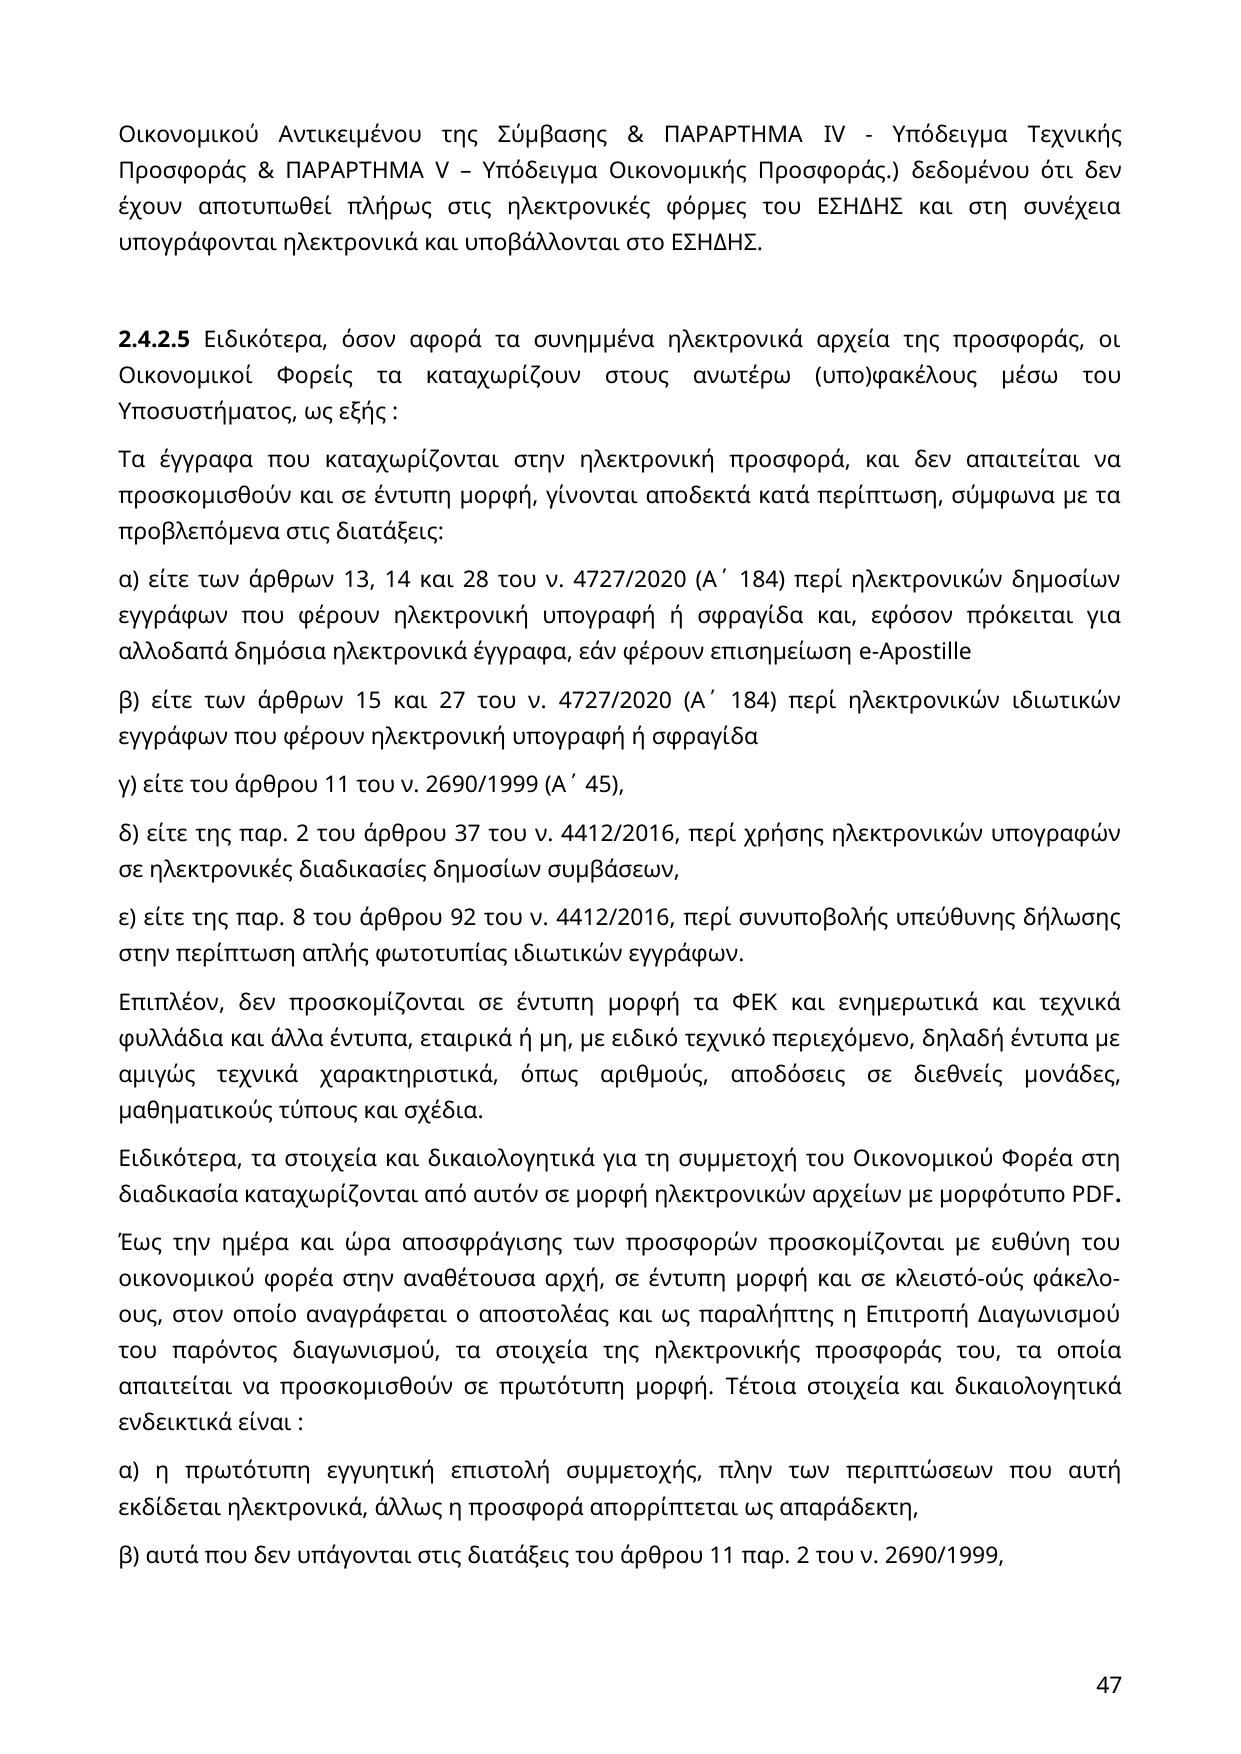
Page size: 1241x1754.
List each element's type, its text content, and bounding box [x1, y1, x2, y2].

text ε) είτε της παρ. 8 του άρθρου 92 του ν. 4412/2016, περί συνυποβολής υπεύθυνης δήλωσης στην περίπτωση απλής φωτοτυπίας ιδιωτικών εγγράφων. [118, 901, 1122, 968]
text α) είτε των άρθρων 13, 14 και 28 του ν. 4727/2020 (Α΄ 184) περί ηλεκτρονικών δημοσίων εγγράφων που φέρουν ηλεκτρονική υπογραφή ή σφραγίδα και, εφόσον πρόκειται για αλλοδαπά δημόσια ηλεκτρονικά έγγραφα, εάν φέρουν επισημείωση e-Apostille [118, 563, 1122, 667]
text Ειδικότερα, τα στοιχεία και δικαιολογητικά για τη συμμετοχή του Οικονομικού Φορέα στη διαδικασία καταχωρίζονται από αυτόν σε μορφή ηλεκτρονικών αρχείων με μορφότυπο PDF. [118, 1142, 1122, 1209]
text Έως την ημέρα και ώρα αποσφράγισης των προσφορών προσκομίζονται με ευθύνη του οικονομικού φορέα στην αναθέτουσα αρχή, σε έντυπη μορφή και σε κλειστό-ούς φάκελο-ους, στον οποίο αναγράφεται ο αποστολέας και ως παραλήπτης η Επιτροπή Διαγωνισμού του παρόντος διαγωνισμού, τα στοιχεία της ηλεκτρονικής προσφοράς του, τα οποία απαιτείται να προσκομισθούν σε πρωτότυπη μορφή. Τέτοια στοιχεία και δικαιολογητικά ενδεικτικά είναι : [118, 1226, 1122, 1437]
text γ) είτε του άρθρου 11 του ν. 2690/1999 (Α΄ 45), [118, 768, 1122, 799]
text β) αυτά που δεν υπάγονται στις διατάξεις του άρθρου 11 παρ. 2 του ν. 2690/1999, [118, 1539, 1122, 1570]
text 2.4.2.5 Ειδικότερα, όσον αφορά τα συνημμένα ηλεκτρονικά αρχεία της προσφοράς, οι Οικονομικοί Φορείς τα καταχωρίζουν στους ανωτέρω (υπο)φακέλους μέσω του Υποσυστήματος, ως εξής : [118, 323, 1122, 426]
text α) η πρωτότυπη εγγυητική επιστολή συμμετοχής, πλην των περιπτώσεων που αυτή εκδίδεται ηλεκτρονικά, άλλως η προσφορά απορρίπτεται ως απαράδεκτη, [118, 1454, 1122, 1522]
text Τα έγγραφα που καταχωρίζονται στην ηλεκτρονική προσφορά, και δεν απαιτείται να προσκομισθούν και σε έντυπη μορφή, γίνονται αποδεκτά κατά περίπτωση, σύμφωνα με τα προβλεπόμενα στις διατάξεις: [118, 443, 1122, 546]
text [118, 118, 1122, 257]
text β) είτε των άρθρων 15 και 27 του ν. 4727/2020 (Α΄ 184) περί ηλεκτρονικών ιδιωτικών εγγράφων που φέρουν ηλεκτρονική υπογραφή ή σφραγίδα [118, 684, 1122, 751]
text δ) είτε της παρ. 2 του άρθρου 37 του ν. 4412/2016, περί χρήσης ηλεκτρονικών υπογραφών σε ηλεκτρονικές διαδικασίες δημοσίων συμβάσεων, [118, 817, 1122, 884]
text Επιπλέον, δεν προσκομίζονται σε έντυπη μορφή τα ΦΕΚ και ενημερωτικά και τεχνικά φυλλάδια και άλλα έντυπα, εταιρικά ή μη, με ειδικό τεχνικό περιεχόμενο, δηλαδή έντυπα με αμιγώς τεχνικά χαρακτηριστικά, όπως αριθμούς, αποδόσεις σε διεθνείς μονάδες, μαθηματικούς τύπους και σχέδια. [118, 986, 1122, 1125]
